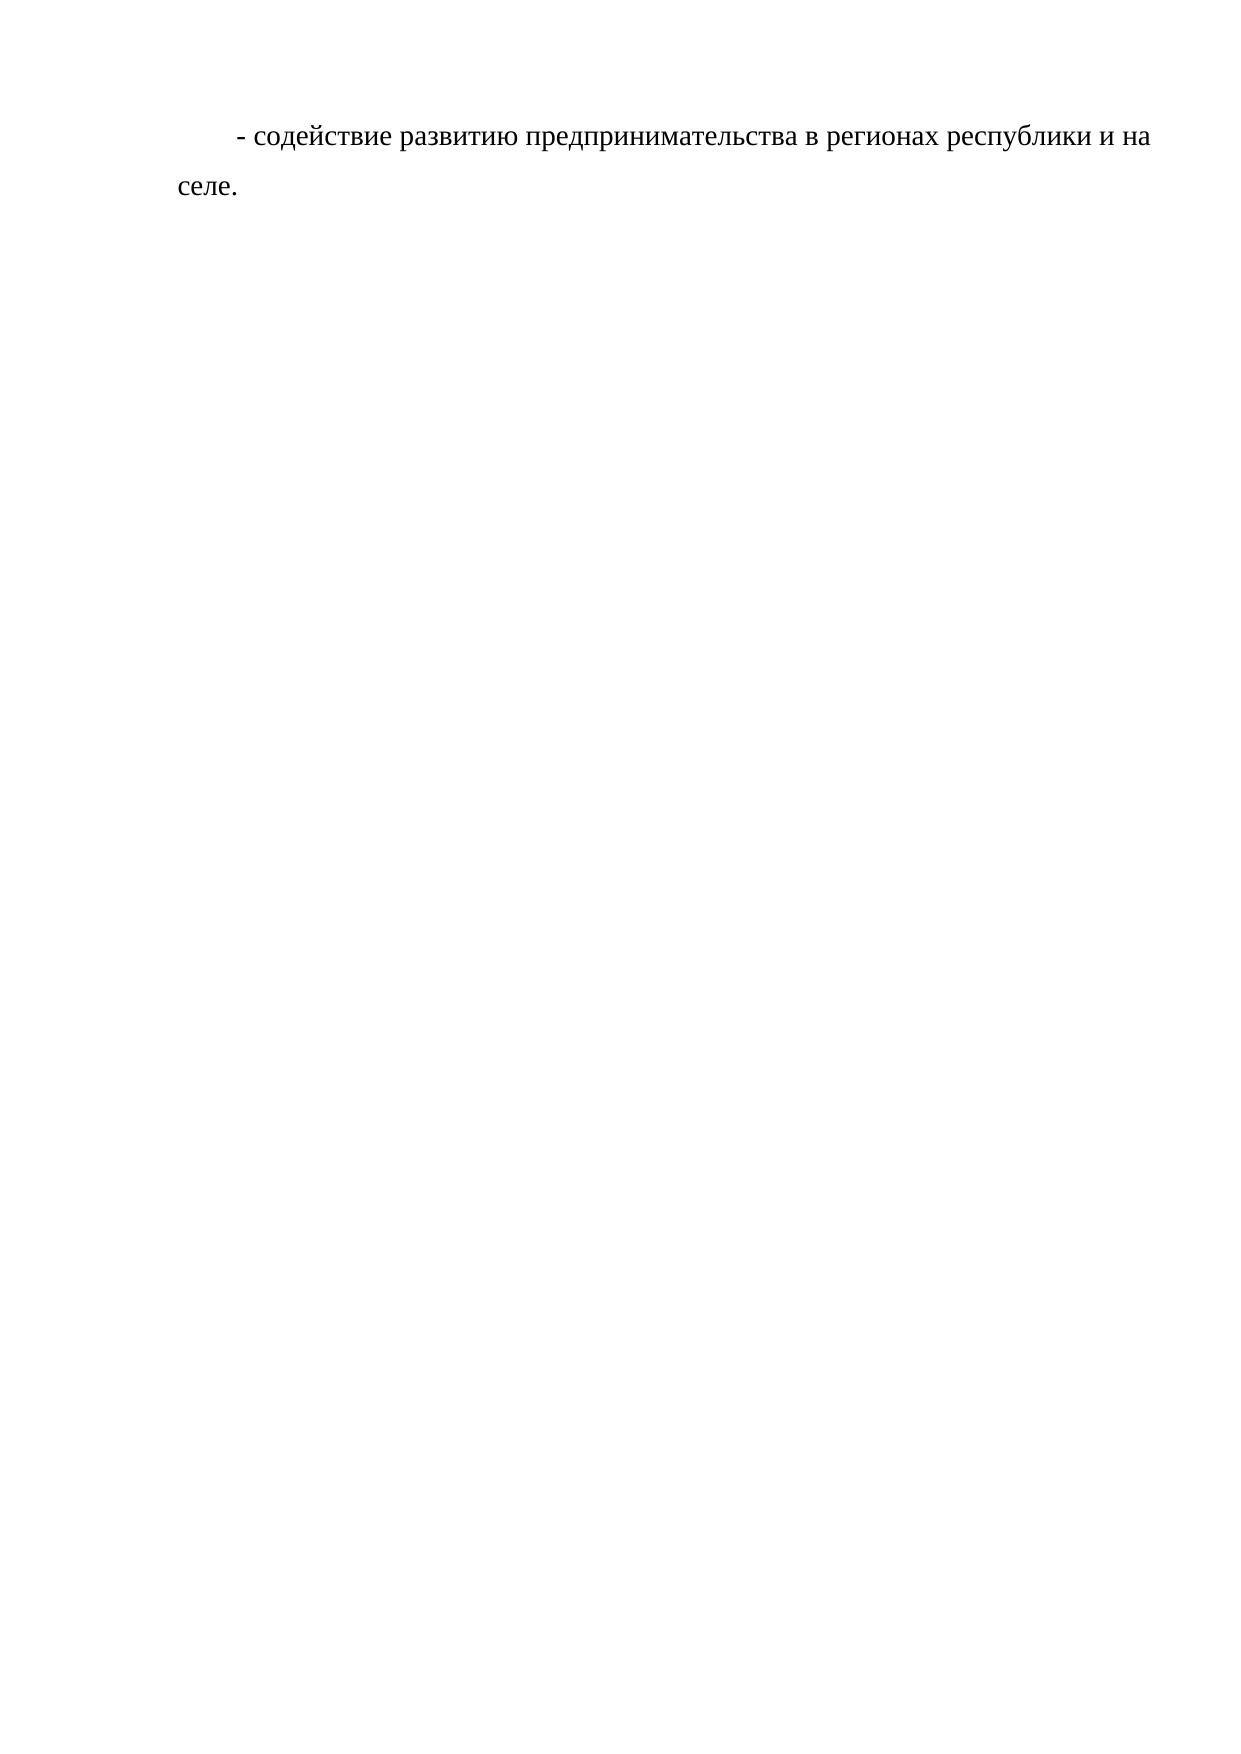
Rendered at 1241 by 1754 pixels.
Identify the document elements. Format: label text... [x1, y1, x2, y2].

text - содействие развитию предпринимательства в регионах республики и на селе. [177, 118, 1152, 202]
